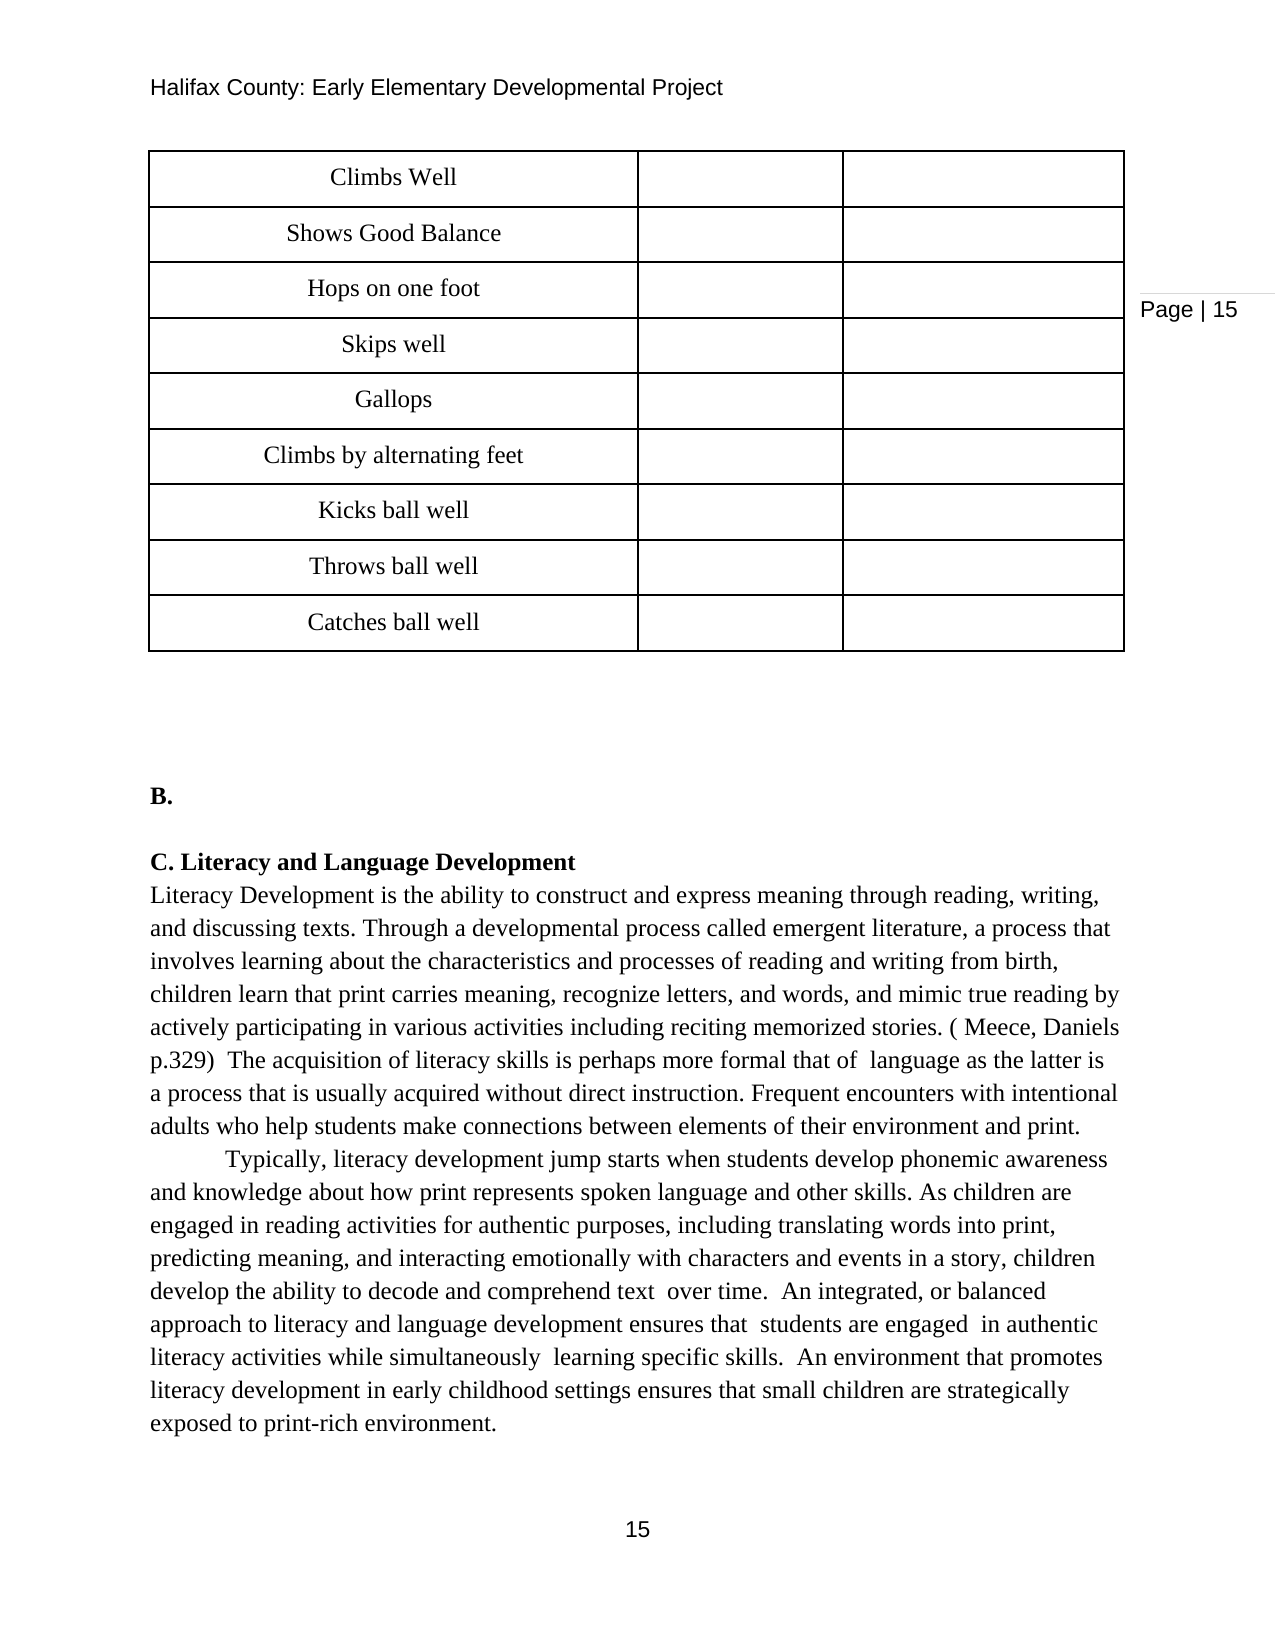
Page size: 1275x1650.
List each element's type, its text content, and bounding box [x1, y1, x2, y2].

table_cell Climbs by alternating feet [150, 430, 637, 483]
table_cell Throws ball well [150, 541, 637, 594]
table_cell [639, 319, 842, 372]
table_cell [844, 208, 1123, 261]
table_cell [639, 152, 842, 206]
table_cell [844, 430, 1123, 483]
table_cell [844, 263, 1123, 317]
table_cell [639, 541, 842, 594]
text B. [150, 781, 1125, 810]
table_cell [639, 208, 842, 261]
table_cell Kicks ball well [150, 485, 637, 539]
table_cell [844, 319, 1123, 372]
table_cell [844, 485, 1123, 539]
table_cell [844, 541, 1123, 594]
table_cell [844, 374, 1123, 428]
table_cell [844, 596, 1123, 650]
table_cell [639, 430, 842, 483]
text C. Literacy and Language Development [150, 847, 1125, 876]
table_cell [639, 596, 842, 650]
table_cell Skips well [150, 319, 637, 372]
table_cell Gallops [150, 374, 637, 428]
table_cell [639, 374, 842, 428]
table_cell Hops on one foot [150, 263, 637, 317]
table_cell [844, 152, 1123, 206]
table_cell Catches ball well [150, 596, 637, 650]
text Typically, literacy development jump starts when students develop phonemic awareness and knowledge about how print represents spoken language and other skills. As children are engaged in reading activities for authentic purposes, including translating words into print, predicting meaning, and interacting emotionally with characters and events in a story, children develop the ability to decode and comprehend text over time. An integrated, or balanced approach to literacy and language development ensures that students are engaged in authentic literacy activities while simultaneously learning specific skills. An environment that promotes literacy development in early childhood settings ensures that small children are strategically exposed to print-rich environment. [150, 1144, 1125, 1437]
table_cell [639, 263, 842, 317]
table_cell Climbs Well [150, 152, 637, 206]
text Literacy Development is the ability to construct and express meaning through reading, writing, and discussing texts. Through a developmental process called emergent literature, a process that involves learning about the characteristics and processes of reading and writing from birth, children learn that print carries meaning, recognize letters, and words, and mimic true reading by actively participating in various activities including reciting memorized stories. ( Meece, Daniels p.329) The acquisition of literacy skills is perhaps more formal that of language as the latter is a process that is usually acquired without direct instruction. Frequent encounters with intentional adults who help students make connections between elements of their environment and print. [150, 880, 1125, 1140]
table_cell [639, 485, 842, 539]
table_cell Shows Good Balance [150, 208, 637, 261]
